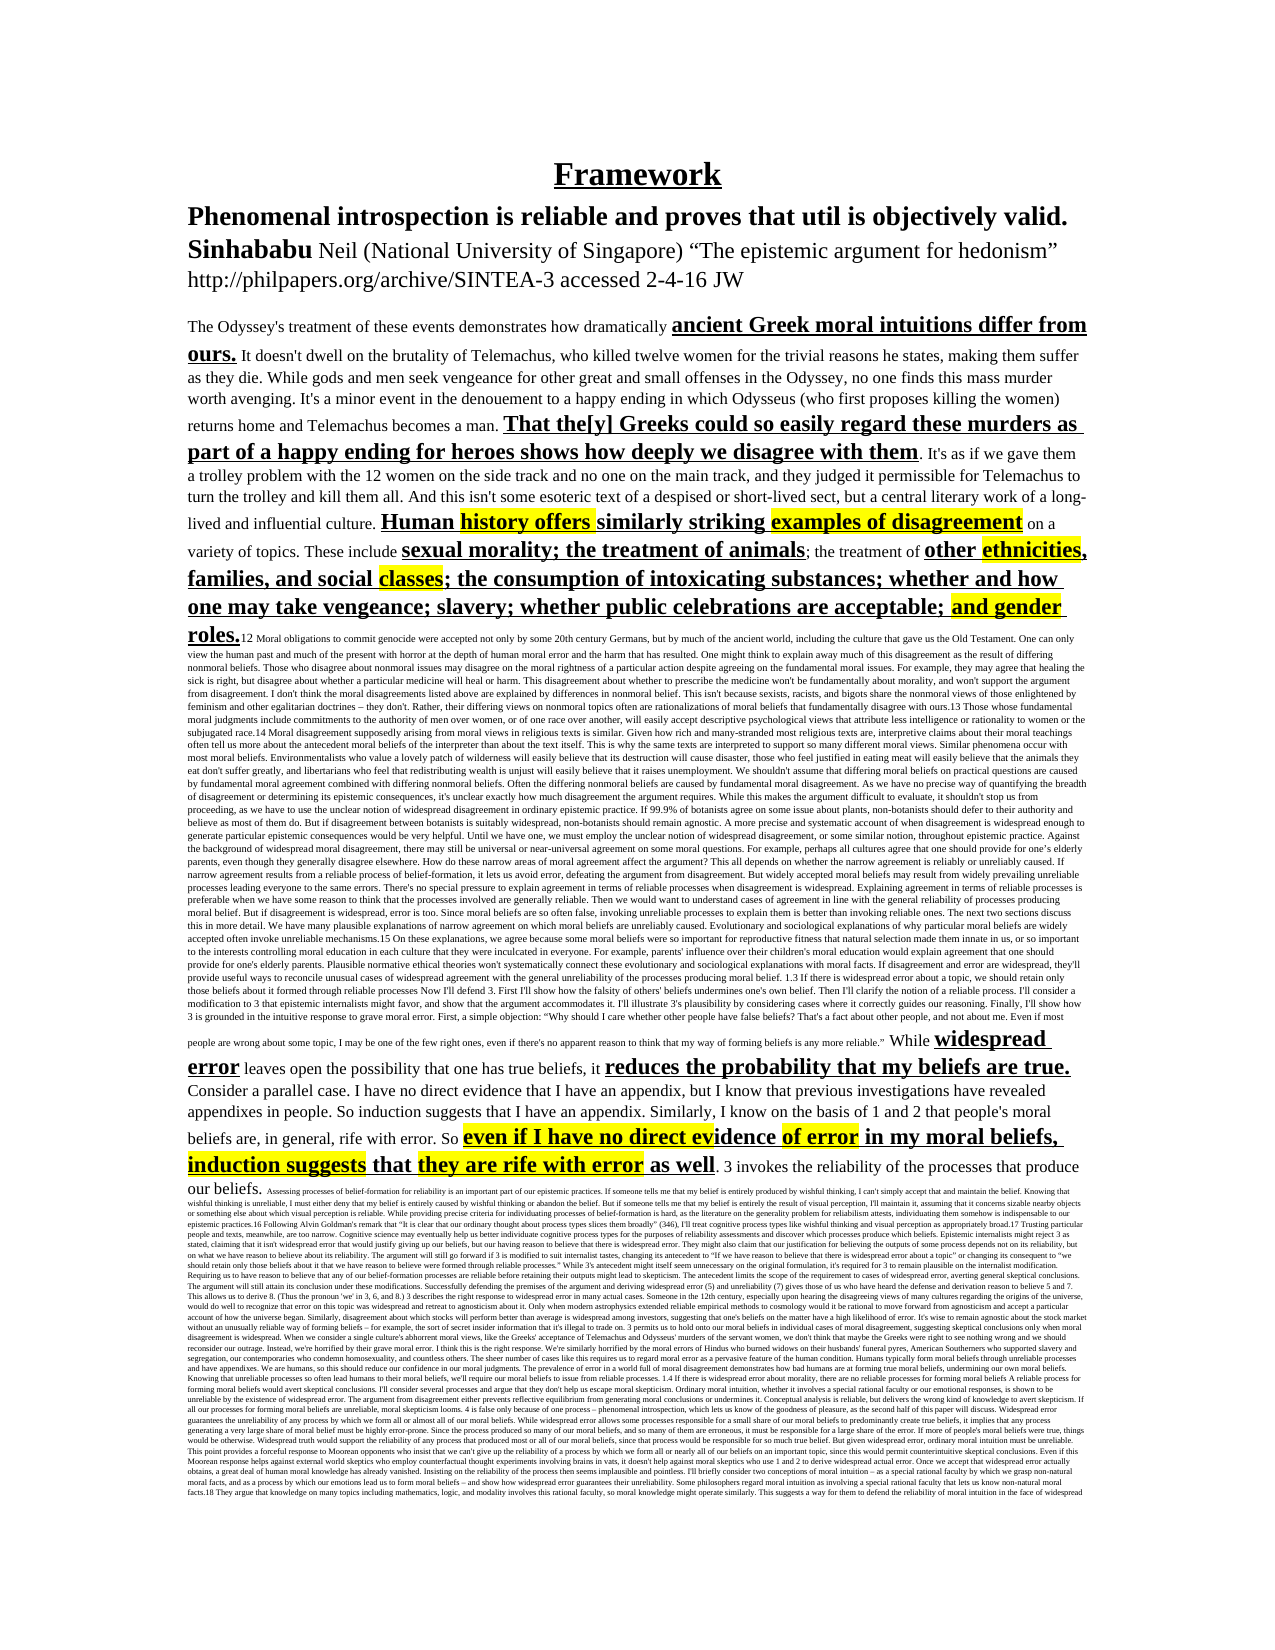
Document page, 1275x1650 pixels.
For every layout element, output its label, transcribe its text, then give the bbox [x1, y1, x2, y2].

subtitle Phenomenal introspection is reliable and proves that util is objectively valid. [187, 200, 1087, 231]
text Sinhababu Neil (National University of Singapore) “The epistemic argument for hedonism” http://philpapers.org/archive/SINTEA-3 accessed 2-4-16 JW [187, 233, 1087, 293]
subtitle Framework [187, 154, 1087, 192]
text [187, 312, 1087, 1497]
